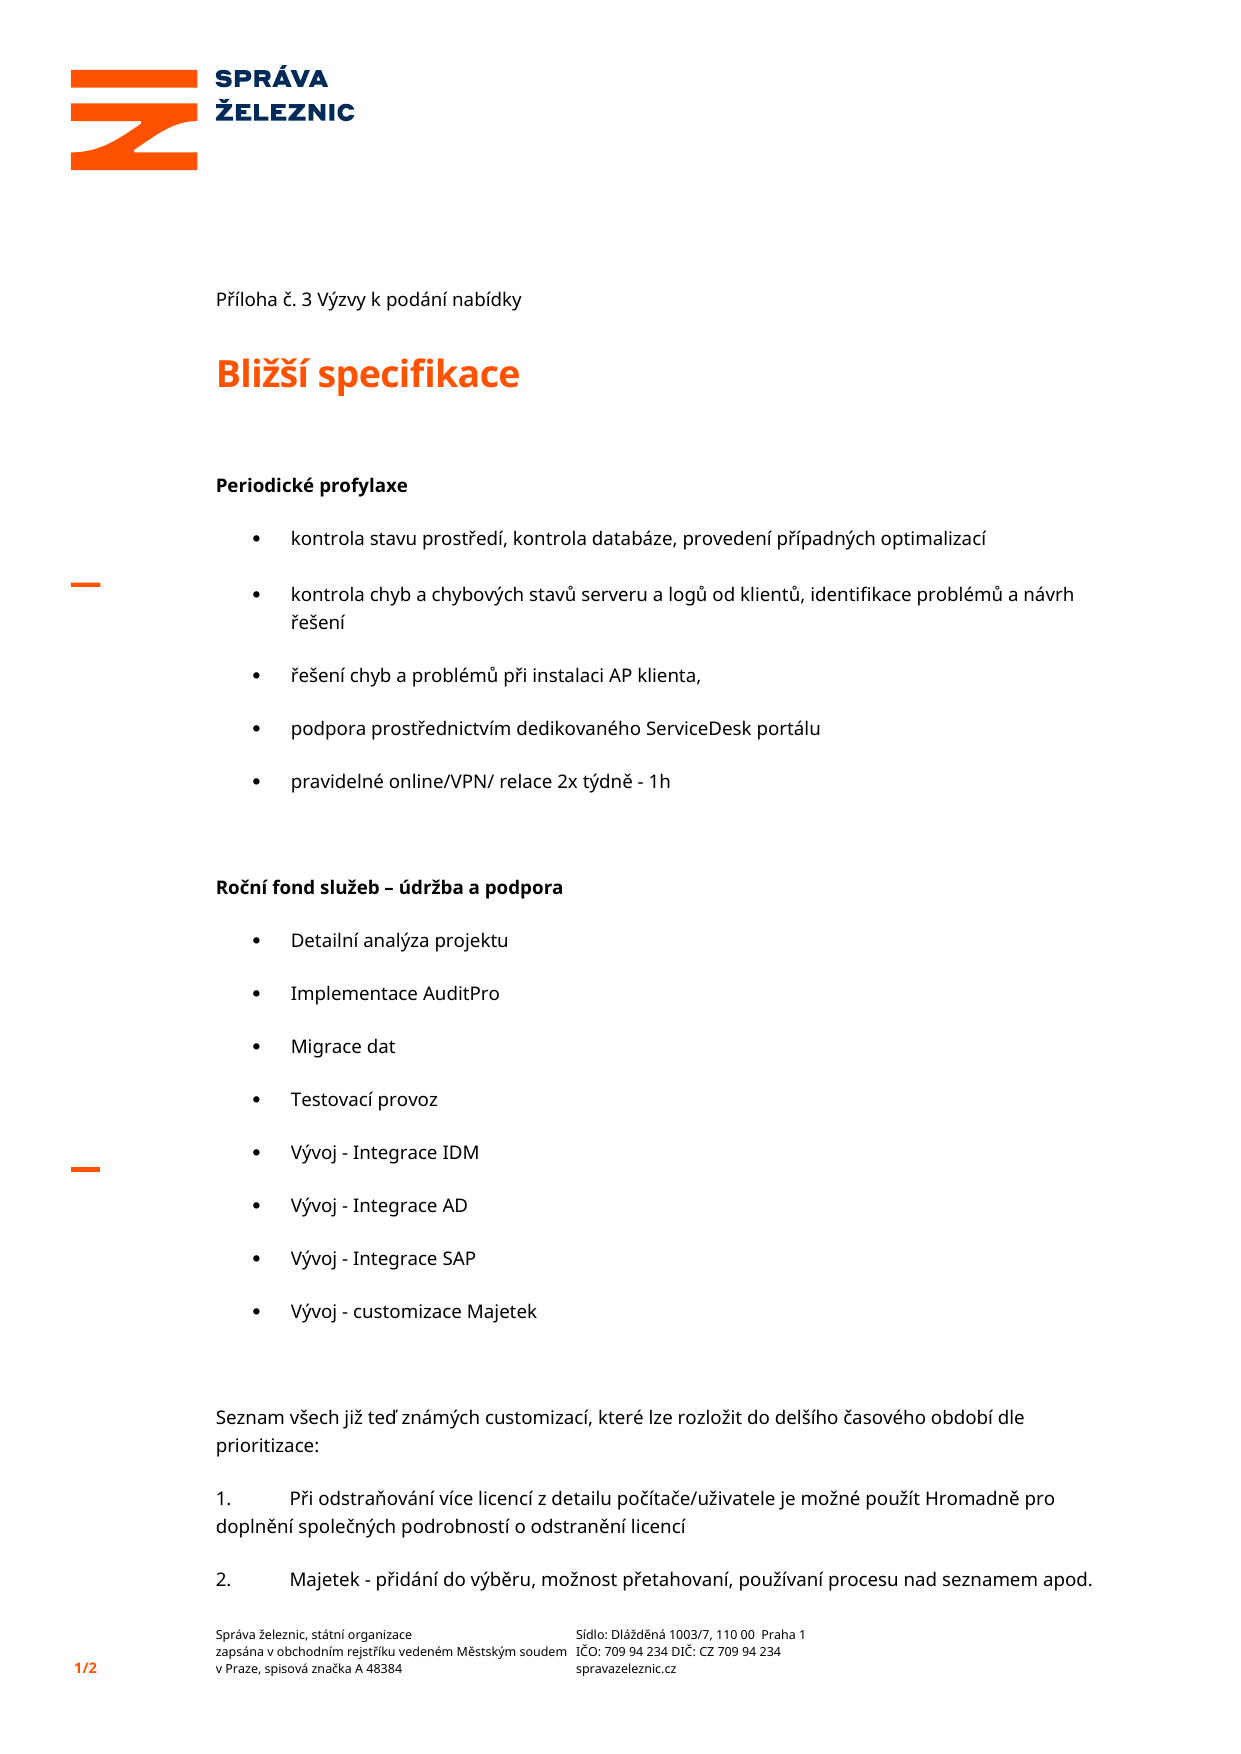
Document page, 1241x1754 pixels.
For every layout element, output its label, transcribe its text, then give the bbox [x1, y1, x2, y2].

text Roční fond služeb – údržba a podpora [216, 874, 1122, 900]
list Vývoj - Integrace IDM [253, 1139, 1122, 1165]
list Testovací provoz [253, 1087, 1122, 1112]
list Migrace dat [253, 1033, 1122, 1059]
text Periodické profylaxe [216, 472, 1122, 498]
list kontrola stavu prostředí, kontrola databáze, provedení případných optimalizací [253, 525, 1122, 551]
text Příloha č. 3 Výzvy k podání nabídky [216, 286, 1122, 311]
text 1. Při odstraňování více licencí z detailu počítače/uživatele je možné použít Hromadně pro doplnění společných podrobností o odstranění licencí [216, 1486, 1122, 1539]
list Vývoj - Integrace AD [253, 1193, 1122, 1218]
list podpora prostřednictvím dedikovaného ServiceDesk portálu [253, 715, 1122, 741]
text Seznam všech již teď známých customizací, které lze rozložit do delšího časového období dle prioritizace: [216, 1405, 1122, 1458]
text Bližší specifikace [216, 347, 1122, 398]
list Detailní analýza projektu [253, 927, 1122, 953]
text 2. Majetek - přidání do výběru, možnost přetahovaní, používaní procesu nad seznamem apod. [216, 1567, 1122, 1592]
list Vývoj - customizace Majetek [253, 1299, 1122, 1324]
list řešení chyb a problémů při instalaci AP klienta, [253, 662, 1122, 688]
list Vývoj - Integrace SAP [253, 1246, 1122, 1271]
list pravidelné online/VPN/ relace 2x týdně - 1h [253, 768, 1122, 794]
list Implementace AuditPro [253, 981, 1122, 1006]
list kontrola chyb a chybových stavů serveru a logů od klientů, identifikace problémů a návrh řešení [253, 581, 1122, 635]
